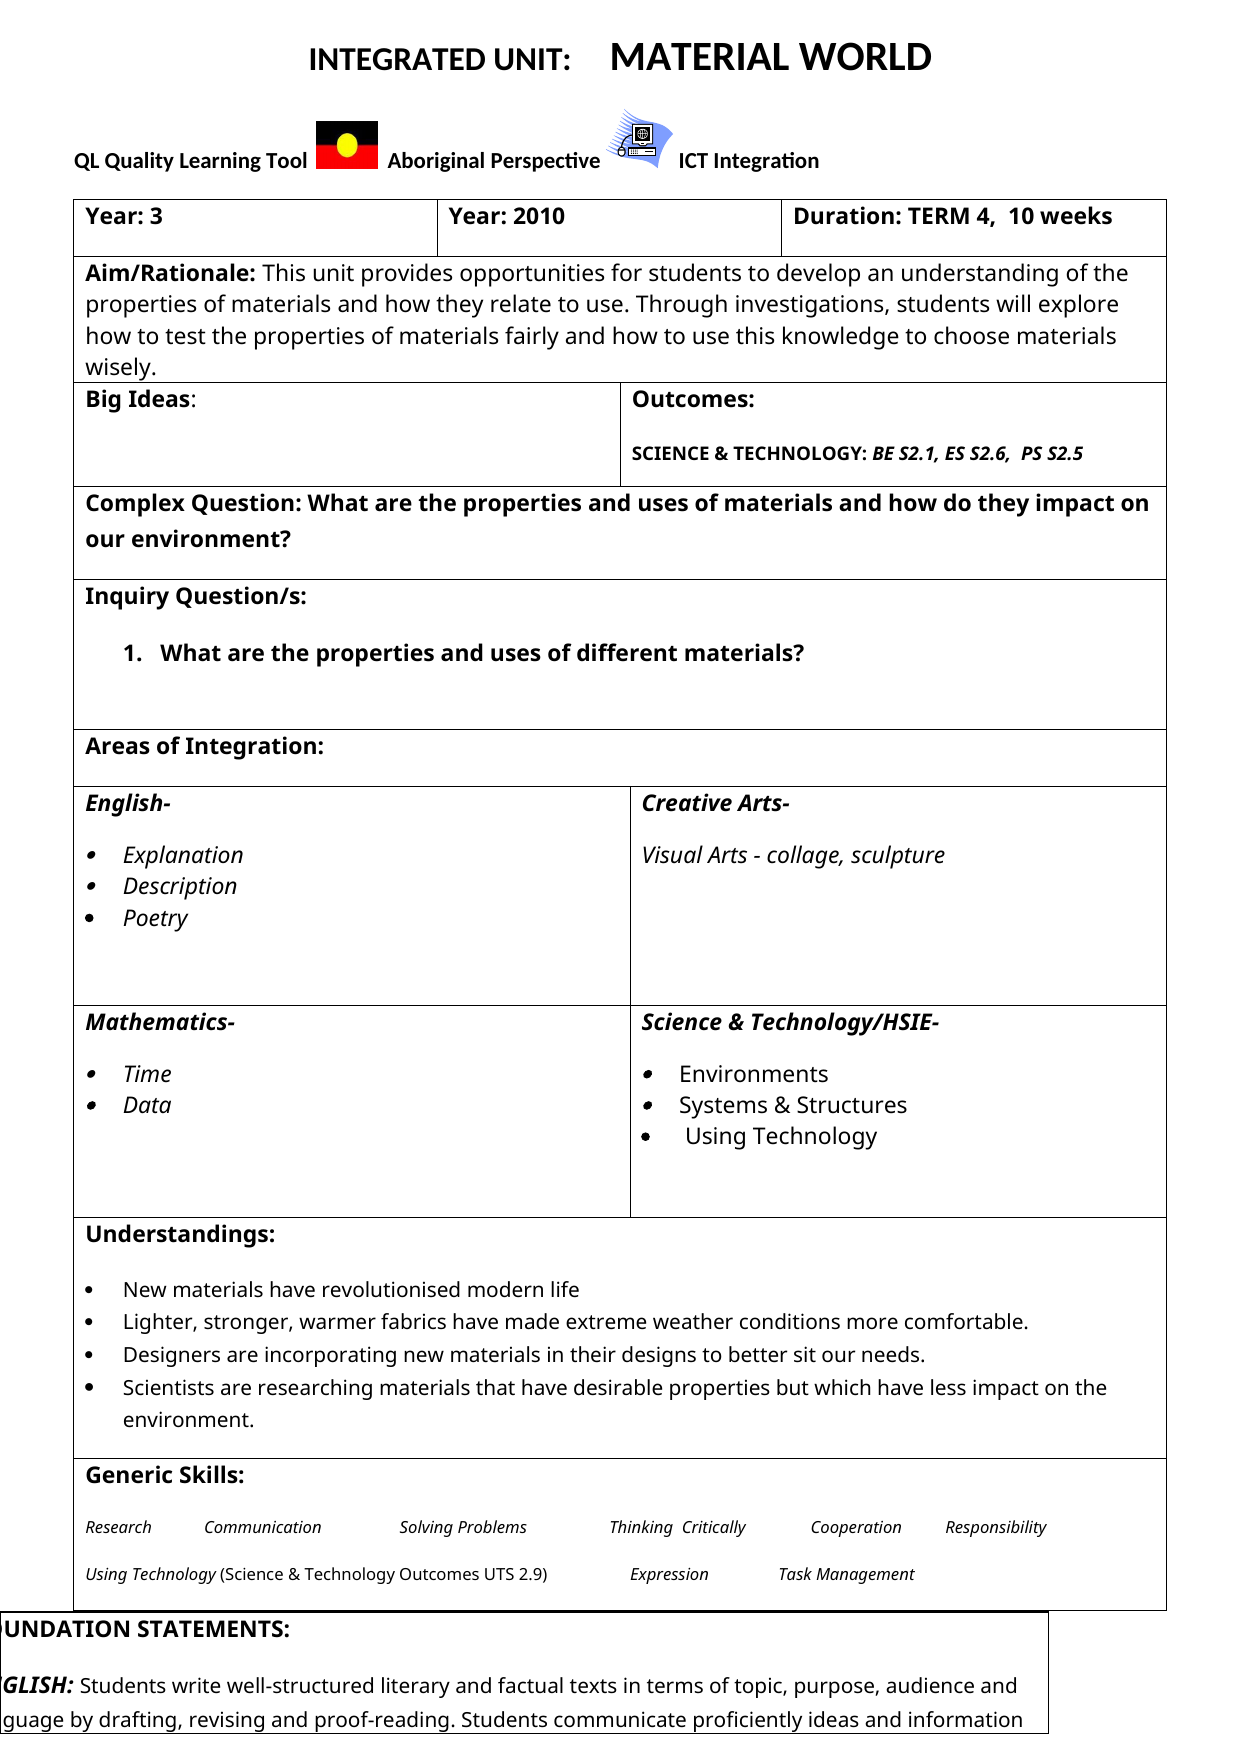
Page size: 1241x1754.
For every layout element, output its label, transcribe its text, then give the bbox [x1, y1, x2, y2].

table_header Year: 3 [74, 200, 437, 256]
table_header Duration: TERM 4, 10 weeks [782, 200, 1166, 256]
table_cell Inquiry Question/s: What are the properties and uses of different materials? [74, 580, 1166, 729]
table_cell Big Ideas: [74, 383, 620, 486]
table_cell Creative Arts- Visual Arts - collage, sculpture [631, 787, 1166, 1004]
table_cell English- Explanation Description Poetry [74, 787, 630, 1004]
table_cell Generic Skills: Research Communication Solving Problems Thinking Critically Cooperation Responsibility Using Technology (Science & Technology Outcomes UTS 2.9) Expression Task Management [74, 1459, 1166, 1610]
table_cell Outcomes: SCIENCE & TECHNOLOGY: BE S2.1, ES S2.6, PS S2.5 [621, 383, 1166, 486]
table_cell Understandings: New materials have revolutionised modern life Lighter, stronger, warmer fabrics have made extreme weather conditions more comfortable. Designers are incorporating new materials in their designs to better sit our needs. Scientists are researching materials that have desirable properties but which have less impact on the environment. [74, 1218, 1166, 1458]
table_header Year: 2010 [438, 200, 781, 256]
table_cell Science & Technology/HSIE- Environments Systems & Structures Using Technology [631, 1006, 1166, 1217]
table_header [1, 1613, 1048, 1733]
text INTEGRATED UNIT: MATERIAL WORLD [74, 29, 1167, 80]
table_cell Aim/Rationale: This unit provides opportunities for students to develop an understanding of the properties of materials and how they relate to use. Through investigations, students will explore how to test the properties of materials fairly and how to use this knowledge to choose materials wisely. [74, 257, 1166, 382]
table_cell Areas of Integration: [74, 730, 1166, 786]
table_cell Complex Question: What are the properties and uses of materials and how do they impact on our environment? [74, 487, 1166, 579]
text QL Quality Learning Tool Aboriginal Perspective ICT Integration [74, 109, 1167, 174]
picture [316, 121, 378, 169]
table_cell Mathematics- Time Data [74, 1006, 630, 1217]
